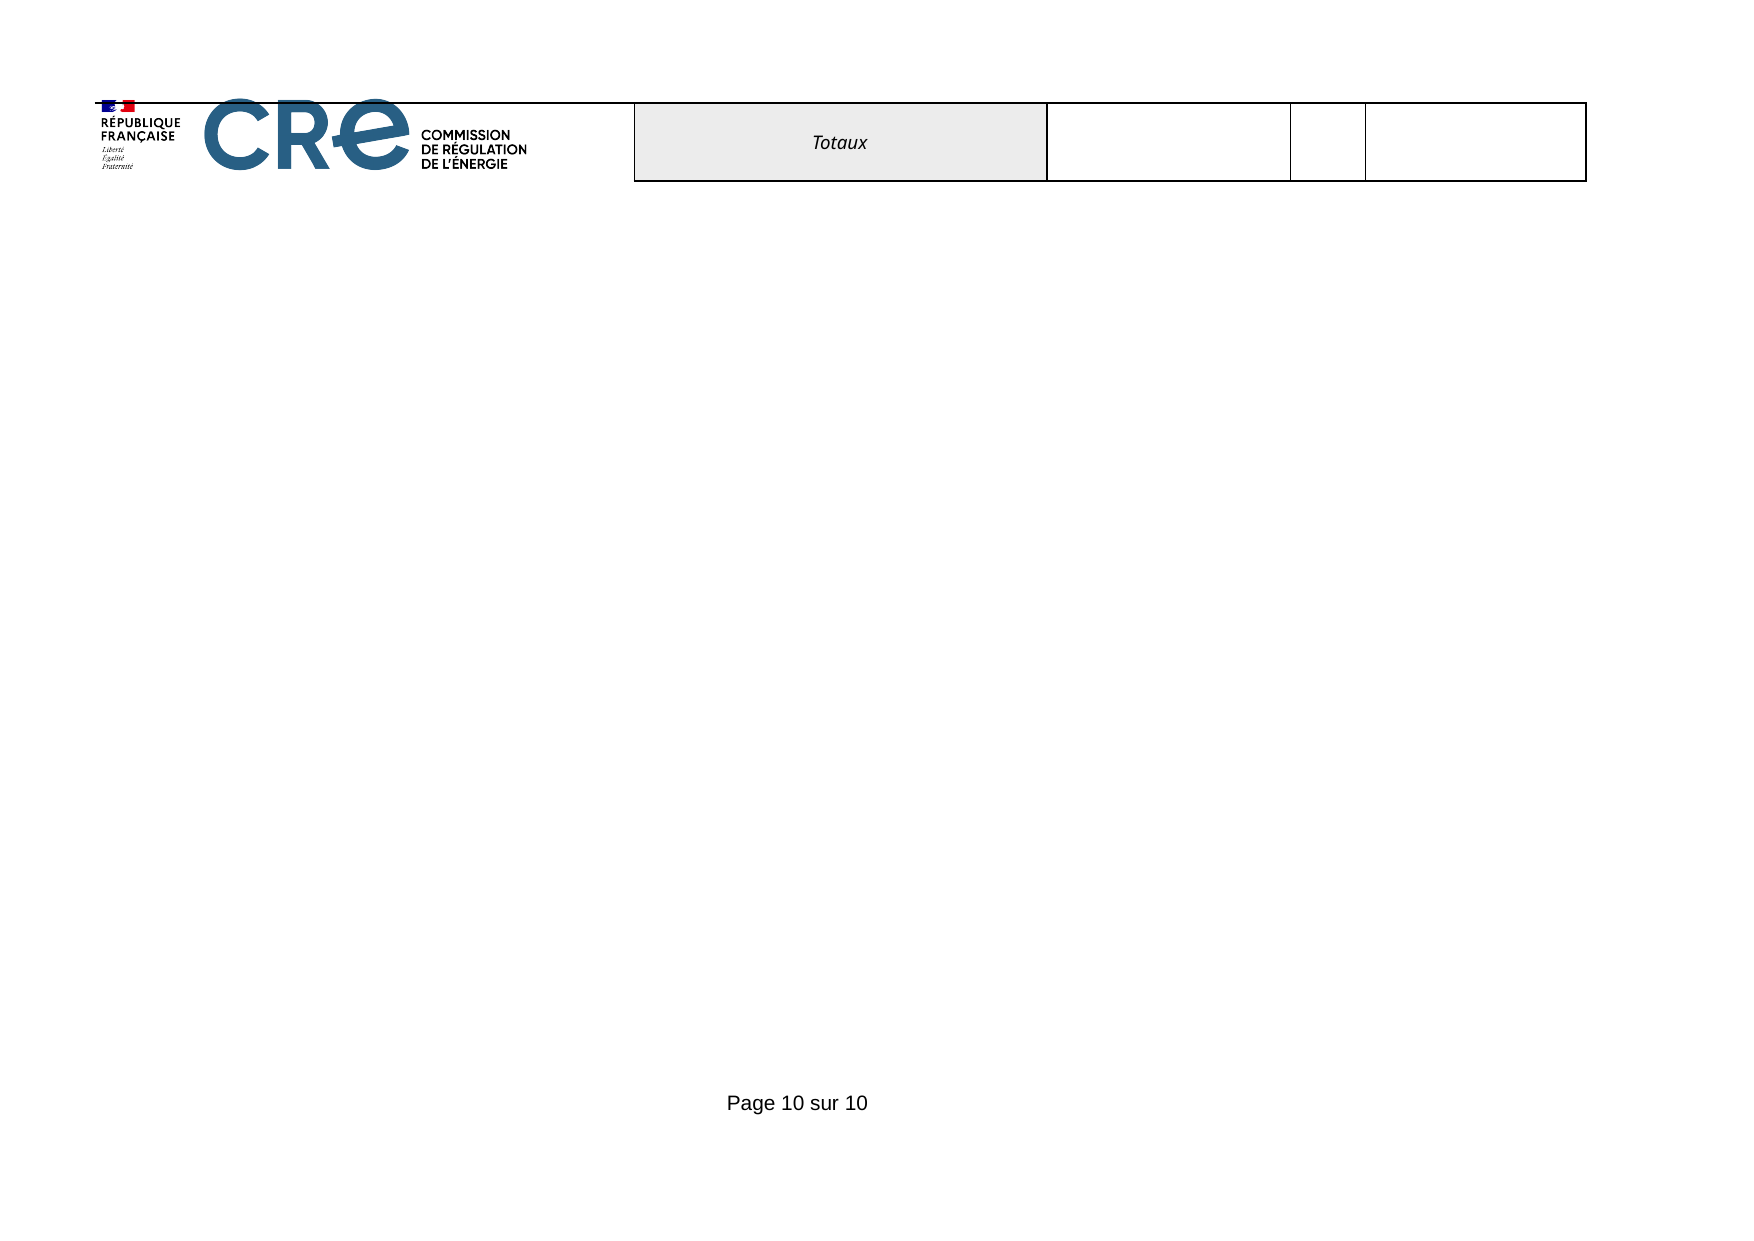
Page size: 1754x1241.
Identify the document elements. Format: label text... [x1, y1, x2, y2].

table_cell [1048, 104, 1290, 180]
table_cell [1291, 104, 1365, 180]
table_cell [95, 104, 634, 180]
picture [101, 98, 527, 102]
table_cell [1366, 104, 1585, 180]
table_cell Totaux [635, 104, 1046, 180]
